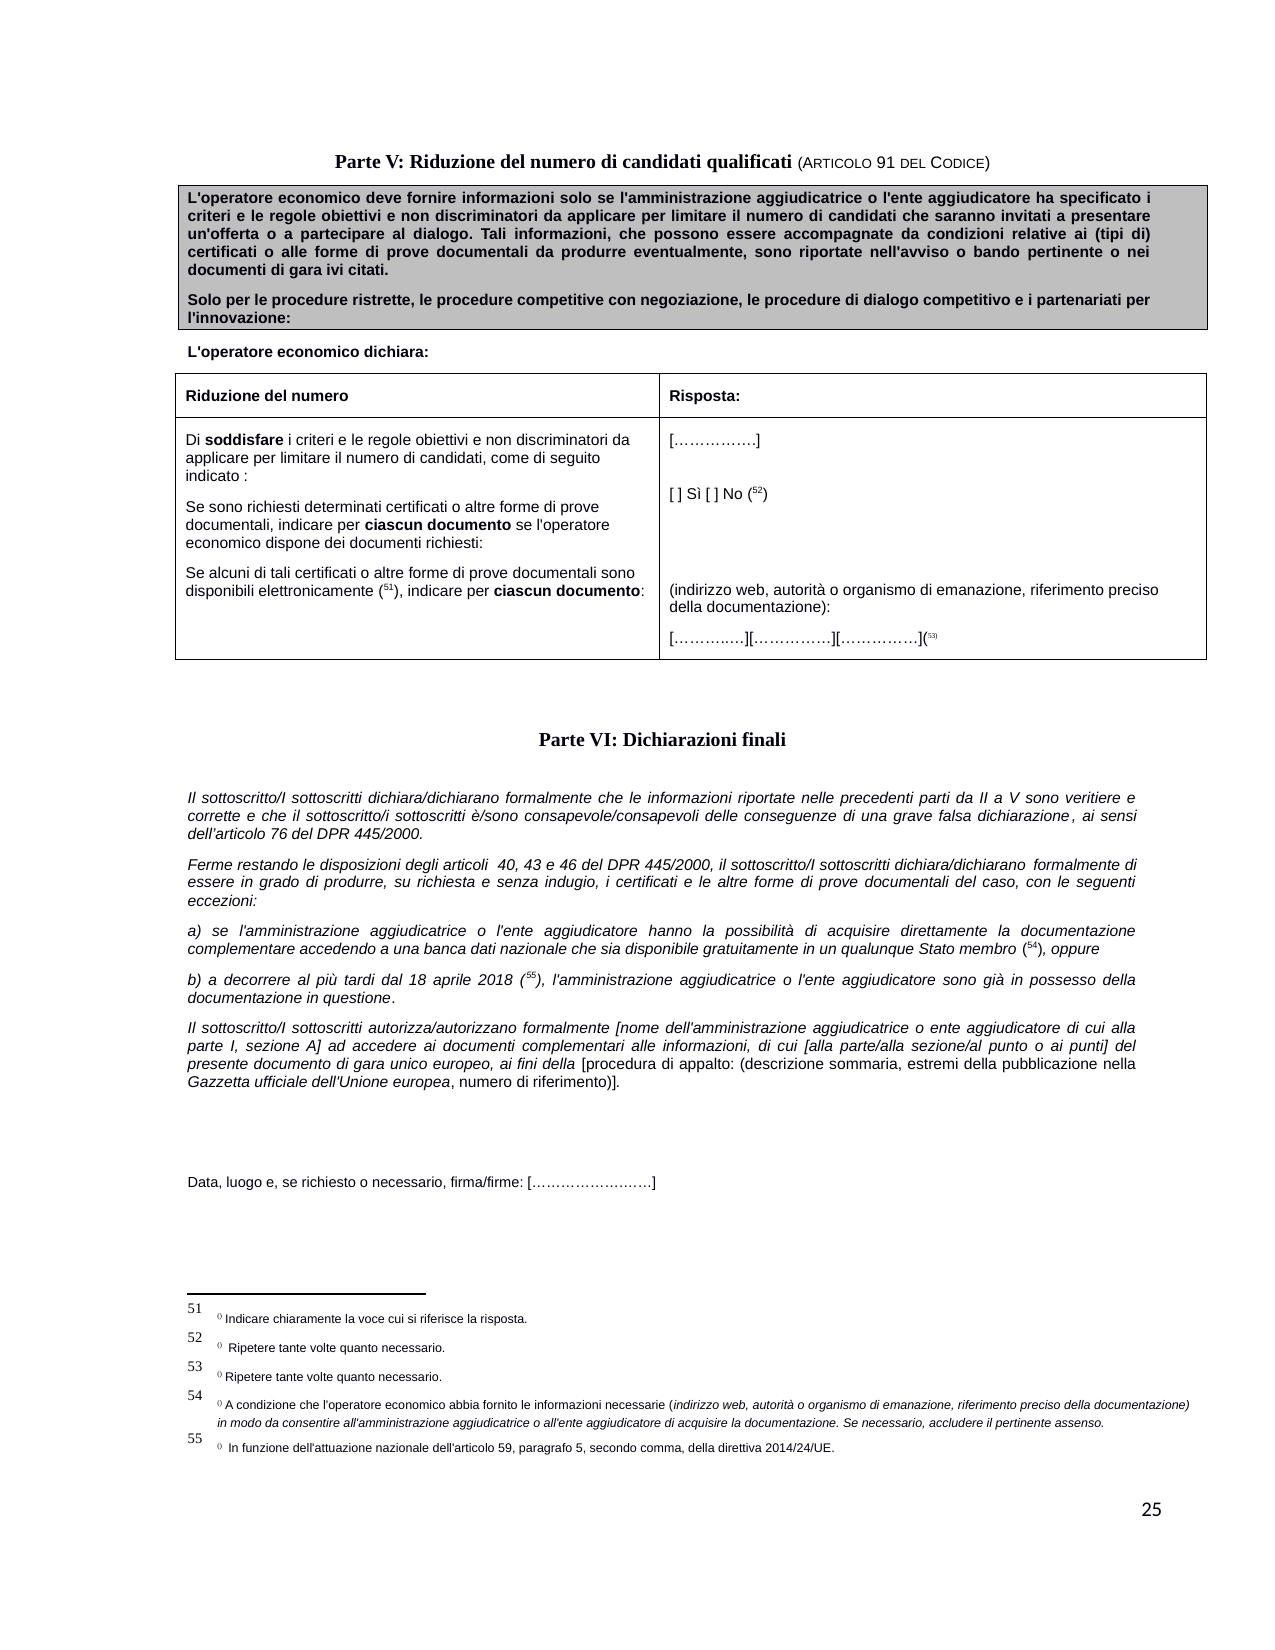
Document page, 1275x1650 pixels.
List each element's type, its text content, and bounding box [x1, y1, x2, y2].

text b) a decorrere al più tardi dal 18 aprile 2018 (), l'amministrazione aggiudicatrice o l'ente aggiudicatore sono già in possesso della documentazione in questione. [187, 970, 1137, 1006]
text Data, luogo e, se richiesto o necessario, firma/firme: [……………….……] [187, 1174, 1137, 1191]
table_header Risposta: [660, 374, 1206, 417]
text Solo per le procedure ristrette, le procedure competitive con negoziazione, le procedure di dialogo competitivo e i partenariati per l'innovazione: [179, 288, 1207, 329]
table_header Riduzione del numero [176, 374, 659, 417]
text Il sottoscritto/I sottoscritti autorizza/autorizzano formalmente [nome dell'amministrazione aggiudicatrice o ente aggiudicatore di cui alla parte I, sezione A] ad accedere ai documenti complementari alle informazioni, di cui [alla parte/alla sezione/al punto o ai punti] del presente documento di gara unico europeo, ai fini della [procedura di appalto: (descrizione sommaria, estremi della pubblicazione nella Gazzetta ufficiale dell'Unione europea, numero di riferimento)]. [187, 1019, 1137, 1091]
table_cell […………….] [ ] Sì [ ] No () (indirizzo web, autorità o organismo di emanazione, riferimento preciso della documentazione): [………..…][……………][……………]() [660, 418, 1206, 659]
text L'operatore economico deve fornire informazioni solo se l'amministrazione aggiudicatrice o l'ente aggiudicatore ha specificato i criteri e le regole obiettivi e non discriminatori da applicare per limitare il numero di candidati che saranno invitati a presentare un'offerta o a partecipare al dialogo. Tali informazioni, che possono essere accompagnate da condizioni relative ai (tipi di) certificati o alle forme di prove documentali da produrre eventualmente, sono riportate nell'avviso o bando pertinente o nei documenti di gara ivi citati. [179, 186, 1207, 278]
table_cell Di soddisfare i criteri e le regole obiettivi e non discriminatori da applicare per limitare il numero di candidati, come di seguito indicato : Se sono richiesti determinati certificati o altre forme di prove documentali, indicare per ciascun documento se l'operatore economico dispone dei documenti richiesti: Se alcuni di tali certificati o altre forme di prove documentali sono disponibili elettronicamente (), indicare per ciascun documento: [176, 418, 659, 659]
text Parte V: Riduzione del numero di candidati qualificati (Articolo 91 del Codice) [187, 150, 1137, 173]
text L'operatore economico dichiara: [187, 343, 1137, 361]
text a) se l'amministrazione aggiudicatrice o l'ente aggiudicatore hanno la possibilità di acquisire direttamente la documentazione complementare accedendo a una banca dati nazionale che sia disponibile gratuitamente in un qualunque Stato membro (), oppure [187, 922, 1137, 958]
text Il sottoscritto/I sottoscritti dichiara/dichiarano formalmente che le informazioni riportate nelle precedenti parti da II a V sono veritiere e corrette e che il sottoscritto/i sottoscritti è/sono consapevole/consapevoli delle conseguenze di una grave falsa dichiarazione, ai sensi dell’articolo 76 del DPR 445/2000. [187, 789, 1137, 843]
text Ferme restando le disposizioni degli articoli 40, 43 e 46 del DPR 445/2000, il sottoscritto/I sottoscritti dichiara/dichiarano formalmente di essere in grado di produrre, su richiesta e senza indugio, i certificati e le altre forme di prove documentali del caso, con le seguenti eccezioni: [187, 855, 1137, 909]
title Parte VI: Dichiarazioni finali [187, 728, 1137, 751]
